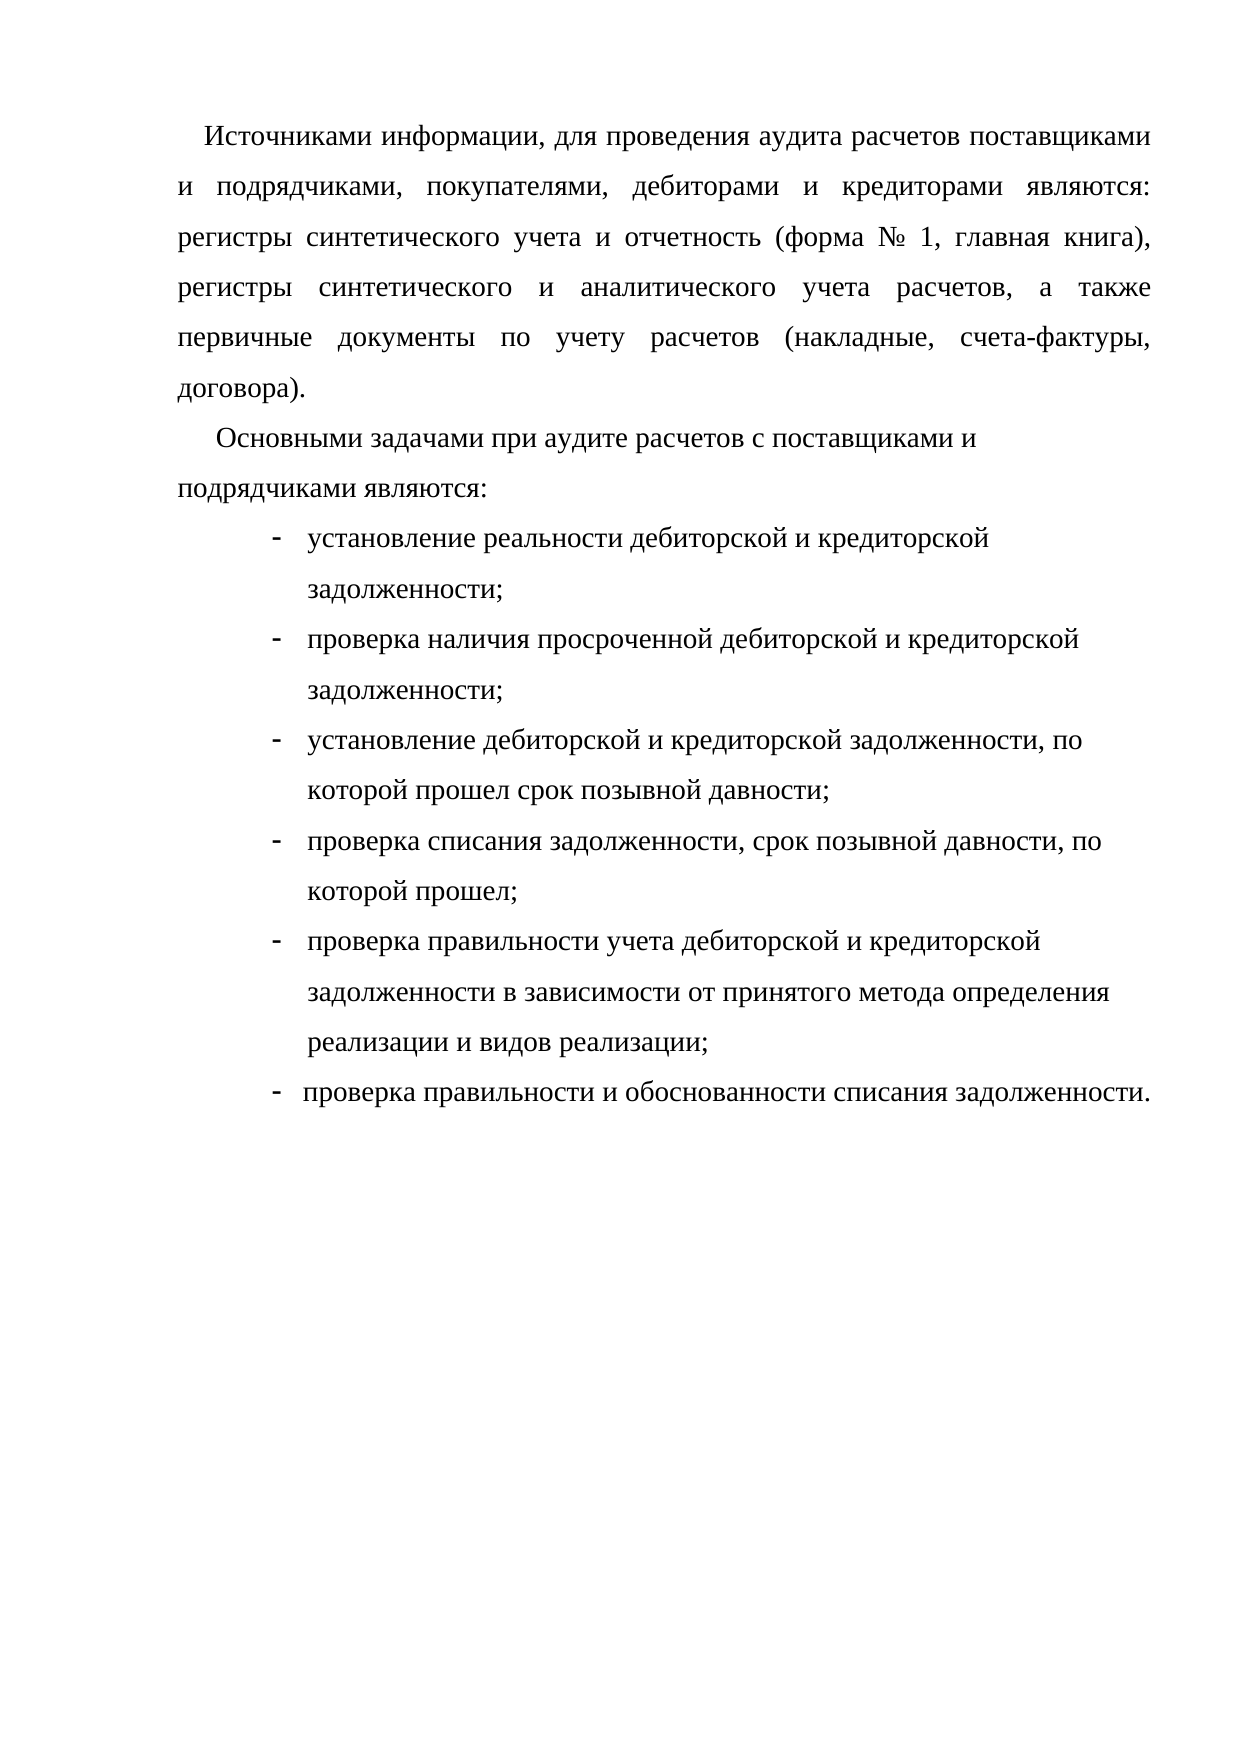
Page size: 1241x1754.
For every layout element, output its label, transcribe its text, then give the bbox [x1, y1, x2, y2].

list проверка наличия просроченной дебиторской и кредиторской задолженности; [272, 621, 1152, 705]
list проверка правильности учета дебиторской и кредиторской задолженности в зависимости от принятого метода определения реализации и видов реализации; [272, 923, 1152, 1058]
list проверка правильности и обоснованности списания задолженности. [272, 1074, 1152, 1108]
text Источниками информации, для проведения аудита расчетов поставщиками и подрядчиками, покупателями, дебиторами и кредиторами являются: регистры синтетического учета и отчетность (форма № 1, главная книга), регистры синтетического и аналитического учета расчетов, а также первичные документы по учету расчетов (накладные, счета-фактуры, договора). [177, 118, 1152, 403]
list установление реальности дебиторской и кредиторской задолженности; [272, 521, 1152, 604]
list проверка списания задолженности, срок позывной давности, по которой прошел; [272, 823, 1152, 907]
text Основными задачами при аудите расчетов с поставщиками и подрядчиками являются: [177, 420, 1152, 504]
list установление дебиторской и кредиторской задолженности, по которой прошел срок позывной давности; [272, 722, 1152, 806]
